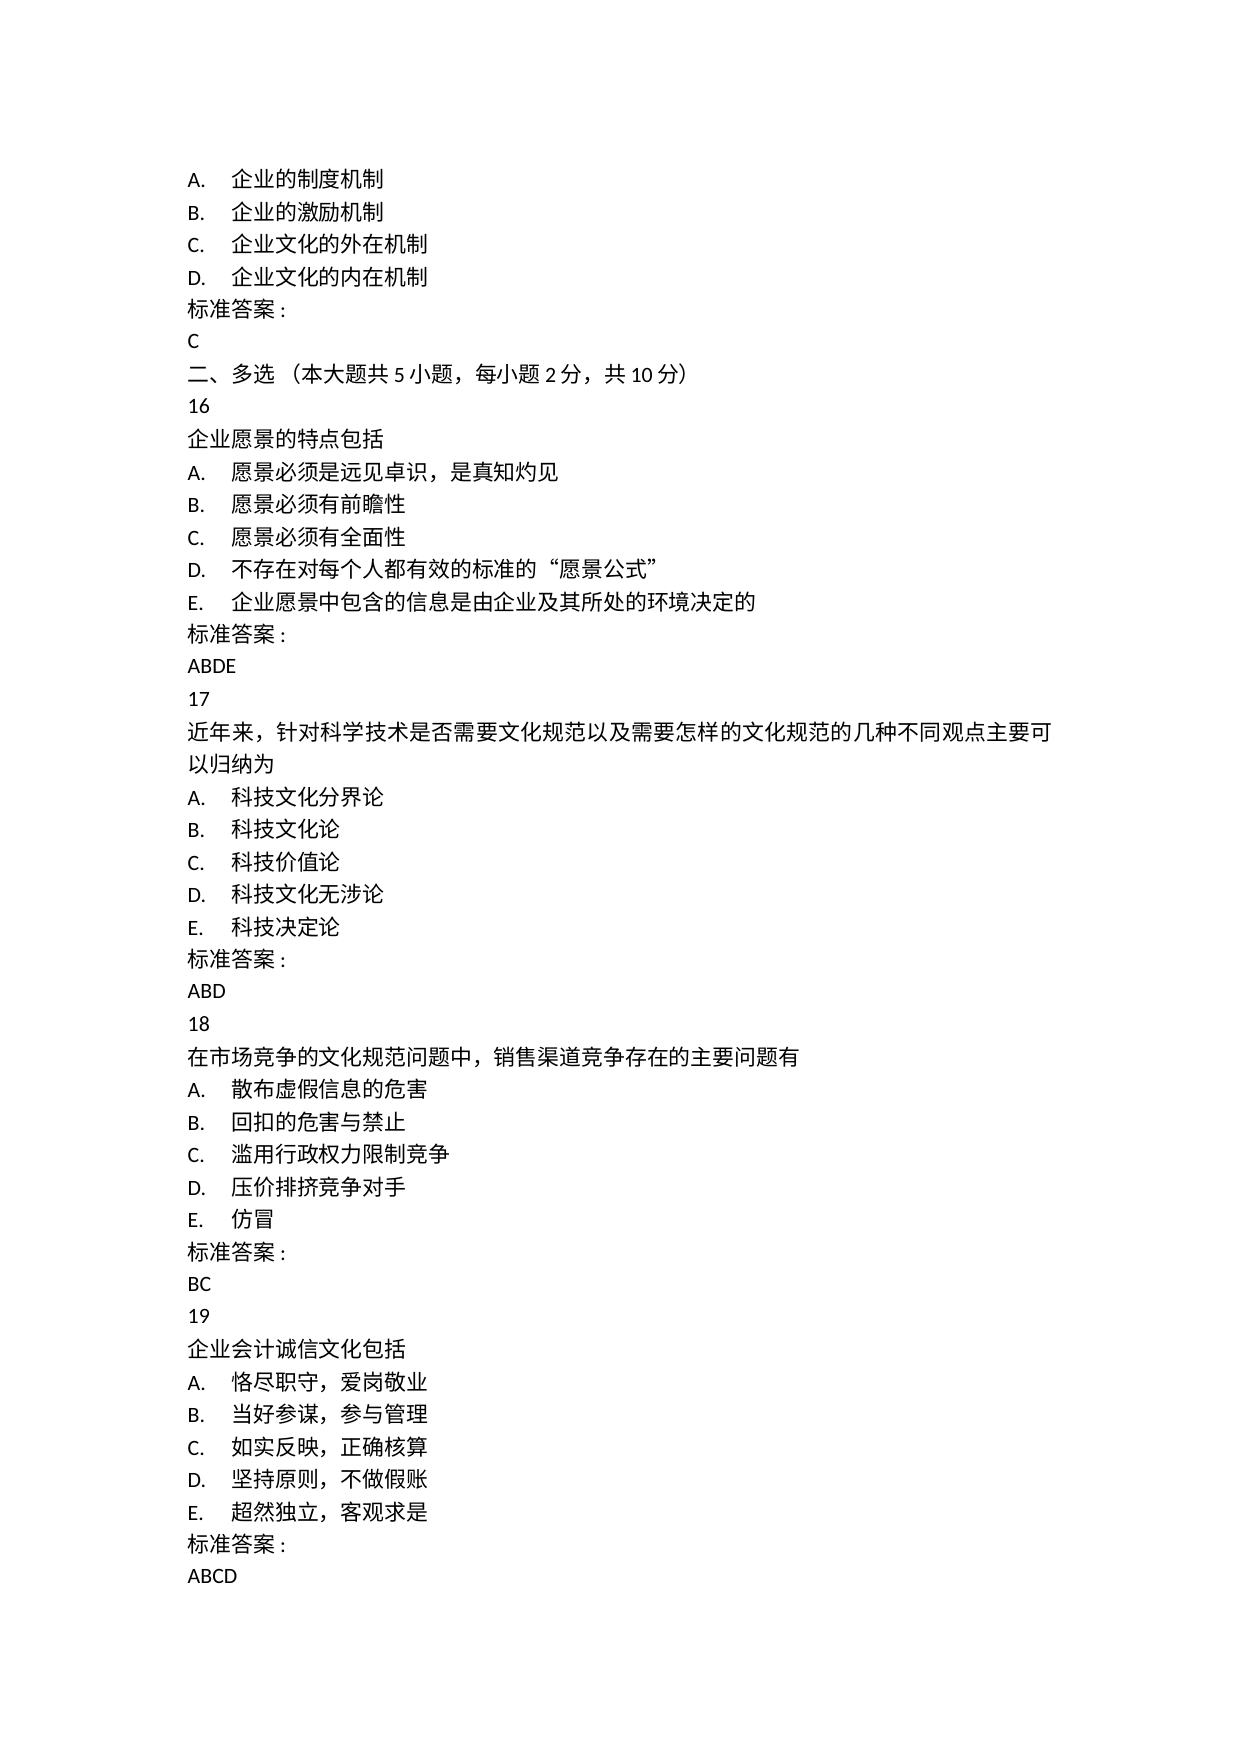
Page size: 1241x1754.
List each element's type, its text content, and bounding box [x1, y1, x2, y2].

list B. 回扣的危害与禁止 [187, 1104, 1053, 1137]
list A. 恪尽职守，爱岗敬业 [187, 1364, 1053, 1397]
list 企业愿景的特点包括 [187, 422, 1053, 454]
list D. 科技文化无涉论 [187, 877, 1053, 909]
list C. 如实反映，正确核算 [187, 1429, 1053, 1462]
list D. 不存在对每个人都有效的标准的“愿景公式” [187, 552, 1053, 584]
list A. 愿景必须是远见卓识，是真知灼见 [187, 454, 1053, 487]
list C. 科技价值论 [187, 844, 1053, 877]
list E. 企业愿景中包含的信息是由企业及其所处的环境决定的 [187, 584, 1053, 617]
list 标准答案 : [187, 1234, 1053, 1267]
list 17 [187, 682, 1053, 714]
list B. 科技文化论 [187, 812, 1053, 844]
list 19 [187, 1299, 1053, 1332]
list ABCD [187, 1559, 1053, 1592]
list E. 仿冒 [187, 1202, 1053, 1234]
list D. 企业文化的内在机制 [187, 259, 1053, 292]
list A. 散布虚假信息的危害 [187, 1072, 1053, 1104]
list 在市场竞争的文化规范问题中，销售渠道竞争存在的主要问题有 [187, 1039, 1053, 1072]
list ABD [187, 974, 1053, 1007]
list C. 滥用行政权力限制竞争 [187, 1137, 1053, 1169]
list A. 企业的制度机制 [187, 162, 1053, 194]
list 标准答案 : [187, 1527, 1053, 1559]
list E. 科技决定论 [187, 909, 1053, 942]
list C. 企业文化的外在机制 [187, 227, 1053, 259]
list 标准答案 : [187, 617, 1053, 649]
list 近年来，针对科学技术是否需要文化规范以及需要怎样的文化规范的几种不同观点主要可以归纳为 [187, 714, 1053, 779]
list D. 压价排挤竞争对手 [187, 1169, 1053, 1202]
list D. 坚持原则，不做假账 [187, 1462, 1053, 1494]
list 标准答案 : [187, 942, 1053, 974]
list C. 愿景必须有全面性 [187, 519, 1053, 552]
list B. 当好参谋，参与管理 [187, 1397, 1053, 1429]
list 标准答案 : [187, 292, 1053, 324]
list BC [187, 1267, 1053, 1299]
list A. 科技文化分界论 [187, 779, 1053, 812]
list 二、多选 （本大题共5小题，每小题2分，共10分） [187, 357, 1053, 389]
list ABDE [187, 649, 1053, 682]
list C [187, 324, 1053, 357]
list B. 企业的激励机制 [187, 194, 1053, 227]
list B. 愿景必须有前瞻性 [187, 487, 1053, 519]
list 18 [187, 1007, 1053, 1039]
list 企业会计诚信文化包括 [187, 1332, 1053, 1364]
list 16 [187, 389, 1053, 422]
list E. 超然独立，客观求是 [187, 1494, 1053, 1527]
